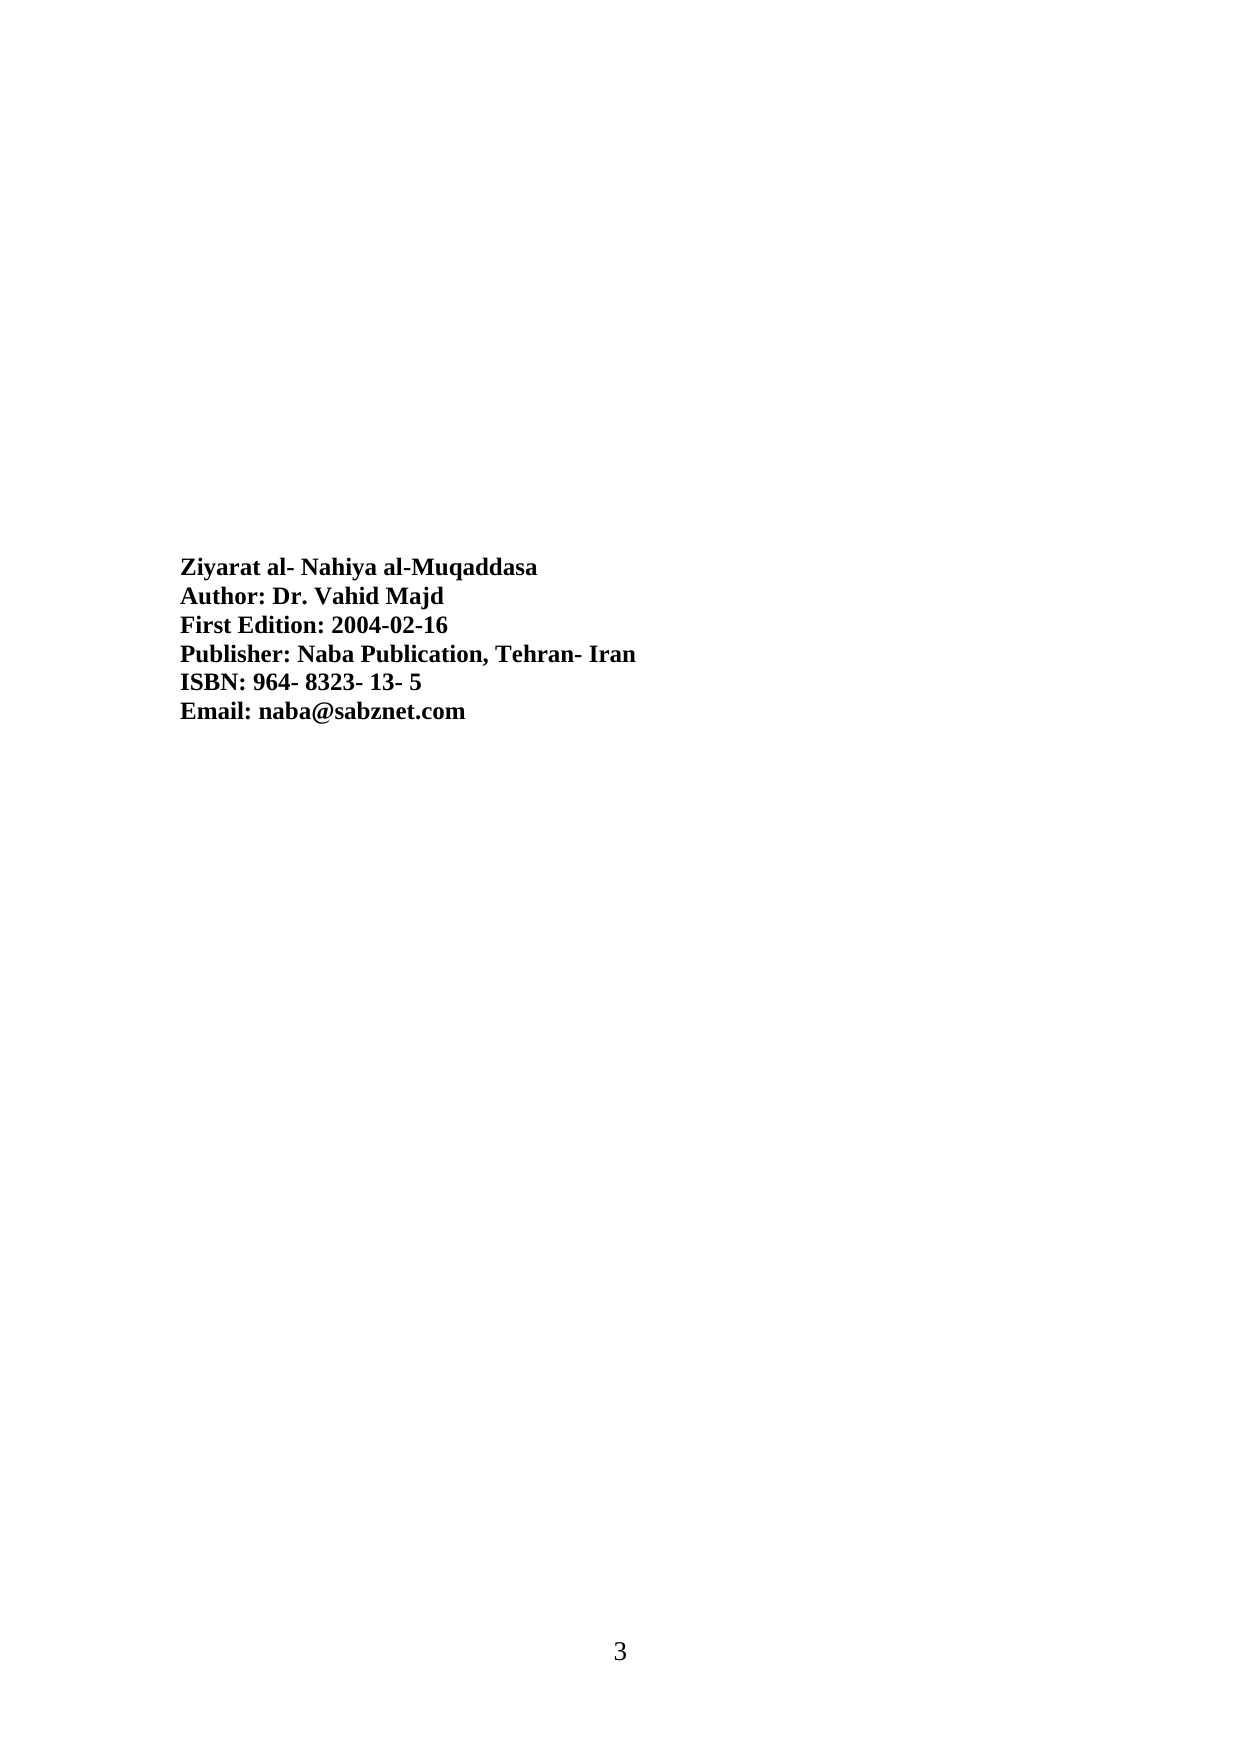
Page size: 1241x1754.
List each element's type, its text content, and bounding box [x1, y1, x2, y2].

text First Edition: 2004-02-16 [150, 610, 1090, 639]
text ISBN: 964- 8323- 13- 5 [150, 667, 1090, 696]
text Email: naba@sabznet.com [150, 696, 1090, 725]
text Author: Dr. Vahid Majd [150, 581, 1090, 610]
text Publisher: Naba Publication, Tehran- Iran [150, 639, 1090, 667]
text Ziyarat al- Nahiya al-Muqaddasa [150, 552, 1090, 581]
